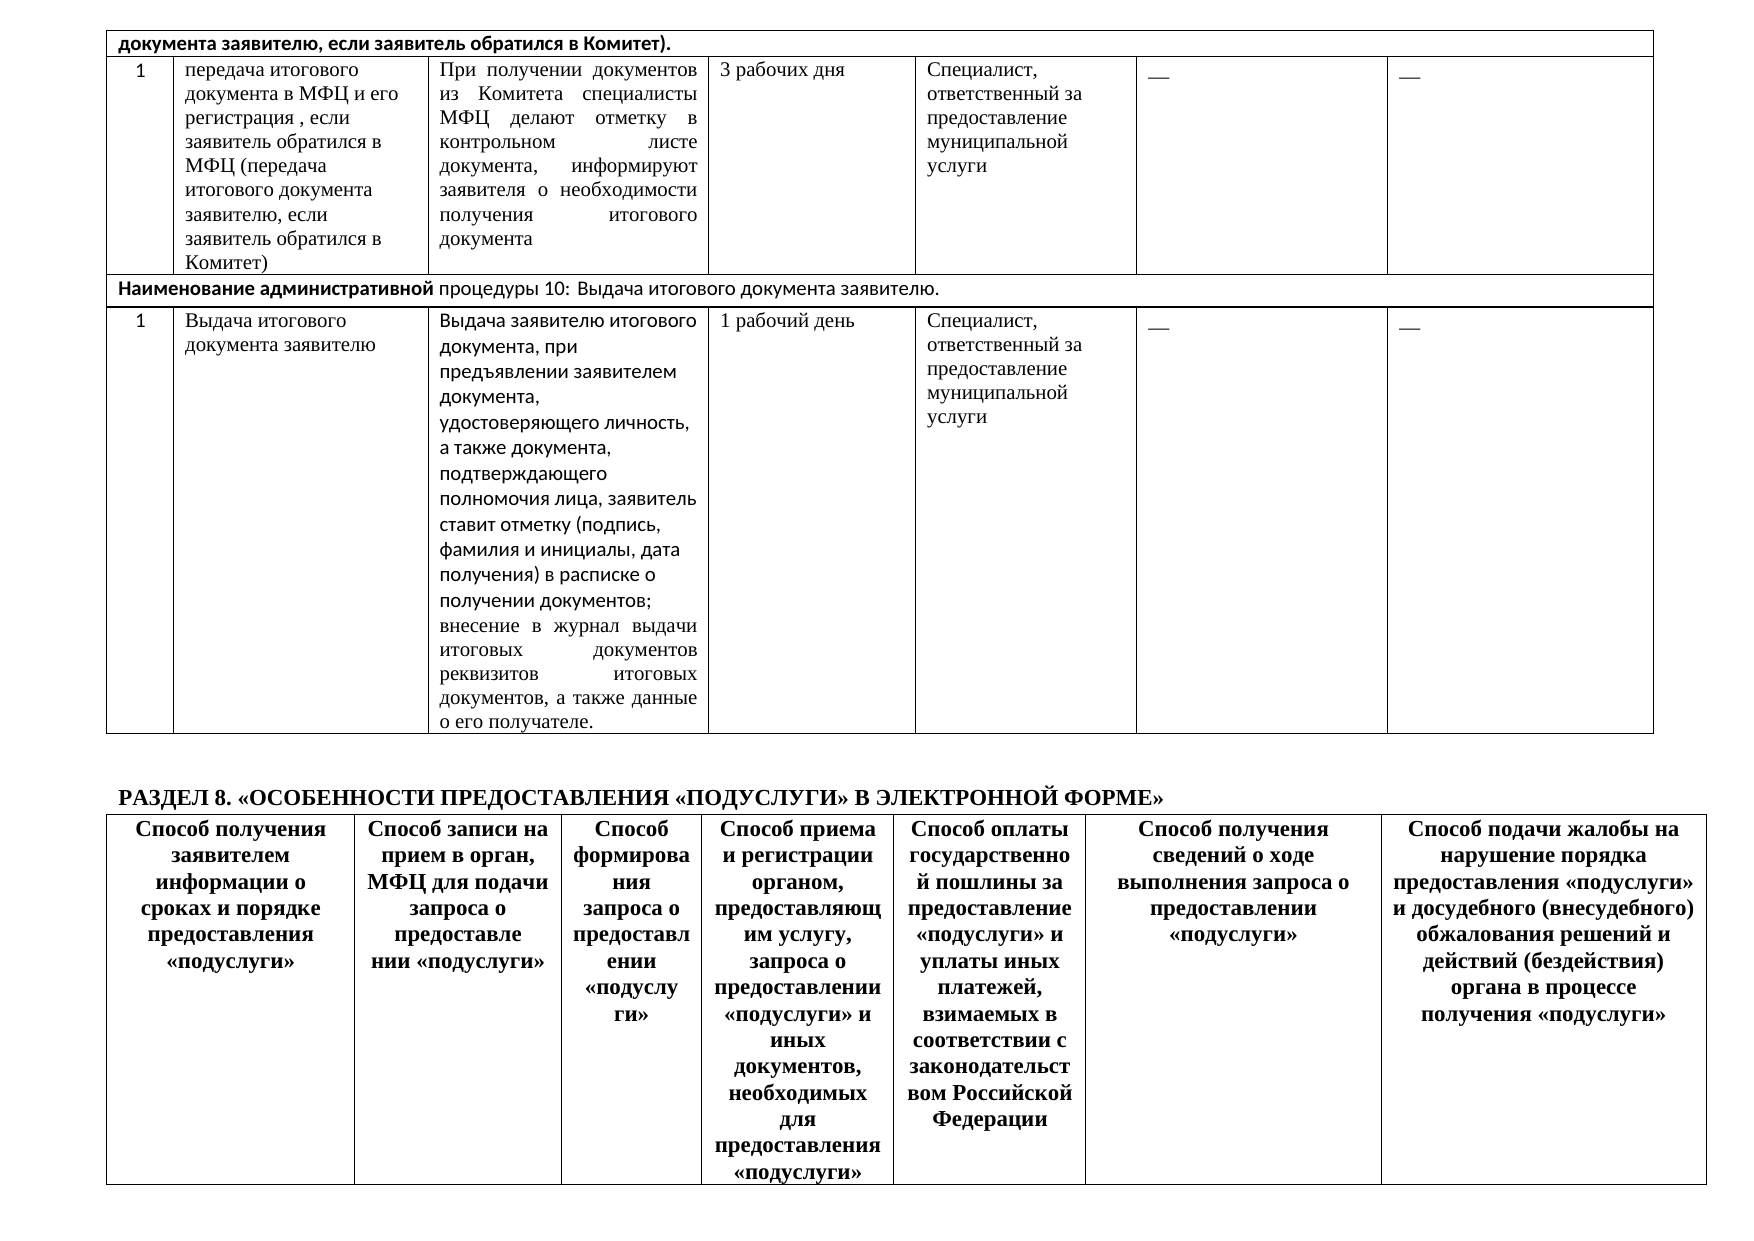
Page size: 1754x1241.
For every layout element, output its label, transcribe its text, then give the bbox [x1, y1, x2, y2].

table_cell __ [1388, 308, 1653, 733]
table_cell Выдача заявителю итогового документа, при предъявлении заявителем документа, удостоверяющего личность, а также документа, подтверждающего полномочия лица, заявитель ставит отметку (подпись, фамилия и инициалы, дата получения) в расписке о получении документов; внесение в журнал выдачи итоговых документов реквизитов итоговых документов, а также данные о его получателе. [429, 308, 708, 733]
table_header Способ записи на прием в орган, МФЦ для подачи запроса о предоставле нии «подуслуги» [355, 815, 561, 1184]
table_header Способ получения сведений о ходе выполнения запроса о предоставлении «подуслуги» [1086, 815, 1381, 1184]
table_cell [916, 57, 1136, 274]
table_header Способ приема и регистрации органом, предоставляющим услугу, запроса о предоставлении «подуслуги» и иных документов, необходимых для предоставления «подуслуги» [702, 815, 893, 1184]
table_cell 3 рабочих дня [709, 57, 915, 274]
table_cell При получении документов из Комитета специалисты МФЦ делают отметку в контрольном листе документа, информируют заявителя о необходимости получения итогового документа [429, 57, 708, 274]
table_cell Специалист, ответственный за предоставление муниципальной услуги [916, 308, 1136, 733]
table_cell 1 [107, 308, 173, 733]
table_cell __ [1137, 57, 1387, 274]
table_header Способ оплаты государственной пошлины за предоставление «подуслуги» и уплаты иных платежей, взимаемых в соответствии с законодательством Российской Федерации [894, 815, 1085, 1184]
table_cell __ [1137, 308, 1387, 733]
table_header Способ получения заявителем информации о сроках и порядке предоставления «подуслуги» [107, 815, 354, 1184]
table_cell 1 [107, 57, 173, 274]
subtitle РАЗДЕЛ 8. «ОСОБЕННОСТИ ПРЕДОСТАВЛЕНИЯ «ПОДУСЛУГИ» В ЭЛЕКТРОННОЙ ФОРМЕ» [118, 784, 1636, 810]
table_cell Наименование административной процедуры 10: Выдача итогового документа заявителю. [107, 275, 1653, 306]
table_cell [107, 31, 1653, 56]
table_cell __ [1388, 57, 1653, 274]
table_header Способ подачи жалобы на нарушение порядка предоставления «подуслуги» и досудебного (внесудебного) обжалования решений и действий (бездействия) органа в процессе получения «подуслуги» [1382, 815, 1706, 1184]
table_cell Выдача итогового документа заявителю [174, 308, 428, 733]
table_cell передача итогового документа в МФЦ и его регистрация , если заявитель обратился в МФЦ (передача итогового документа заявителю, если заявитель обратился в Комитет) [174, 57, 428, 274]
table_cell 1 рабочий день [709, 308, 915, 733]
table_header Способ формирования запроса о предоставлении «подуслу ги» [562, 815, 701, 1184]
